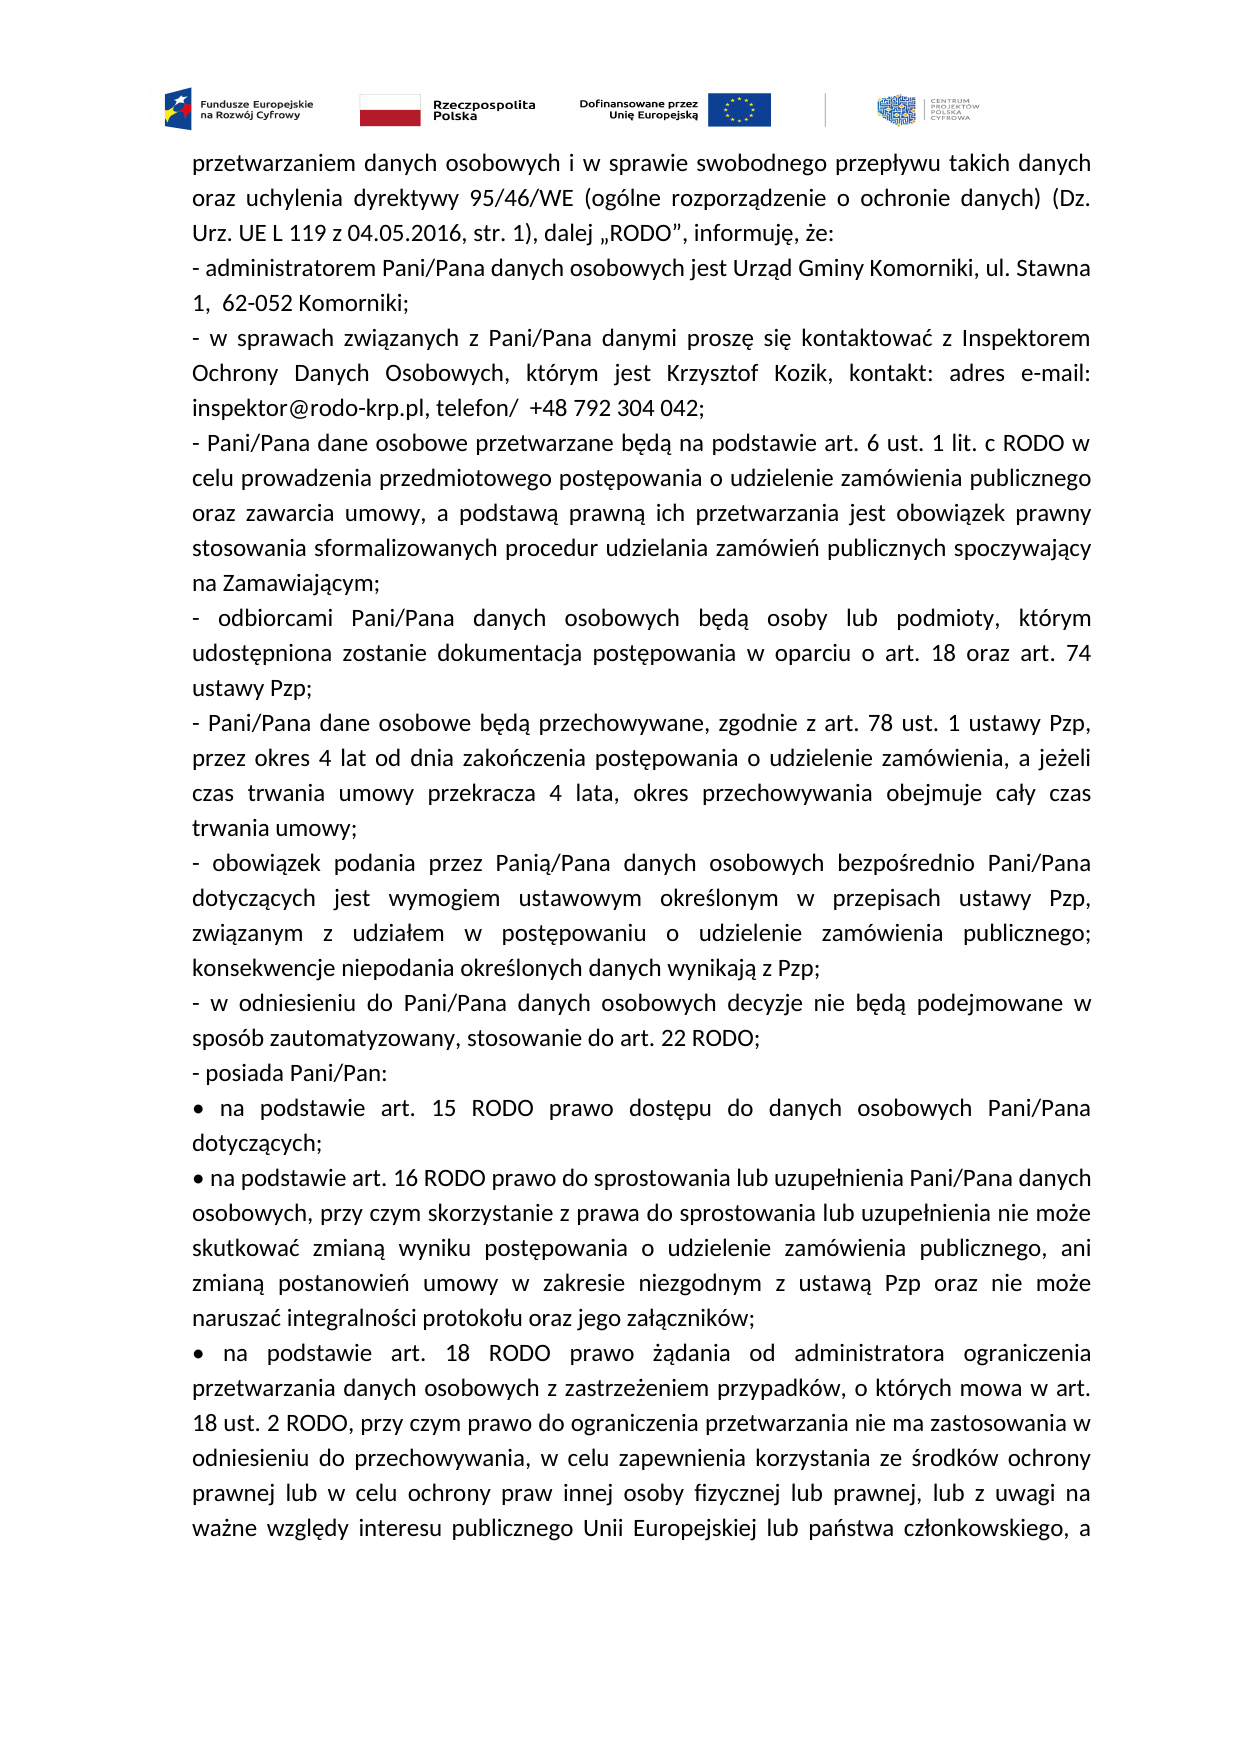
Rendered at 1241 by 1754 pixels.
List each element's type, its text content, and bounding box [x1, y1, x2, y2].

picture [147, 73, 1006, 144]
text - w odniesieniu do Pani/Pana danych osobowych decyzje nie będą podejmowane w sposób zautomatyzowany, stosowanie do art. 22 RODO; [192, 988, 1093, 1053]
text - Pani/Pana dane osobowe przetwarzane będą na podstawie art. 6 ust. 1 lit. c RODO w celu prowadzenia przedmiotowego postępowania o udzielenie zamówienia publicznego oraz zawarcia umowy, a podstawą prawną ich przetwarzania jest obowiązek prawny stosowania sformalizowanych procedur udzielania zamówień publicznych spoczywający na Zamawiającym; [192, 428, 1093, 598]
text • na podstawie art. 16 RODO prawo do sprostowania lub uzupełnienia Pani/Pana danych osobowych, przy czym skorzystanie z prawa do sprostowania lub uzupełnienia nie może skutkować zmianą wyniku postępowania o udzielenie zamówienia publicznego, ani zmianą postanowień umowy w zakresie niezgodnym z ustawą Pzp oraz nie może naruszać integralności protokołu oraz jego załączników; [192, 1163, 1093, 1333]
text - posiada Pani/Pan: [192, 1058, 1093, 1088]
text - odbiorcami Pani/Pana danych osobowych będą osoby lub podmioty, którym udostępniona zostanie dokumentacja postępowania w oparciu o art. 18 oraz art. 74 ustawy Pzp; [192, 603, 1093, 703]
text • na podstawie art. 15 RODO prawo dostępu do danych osobowych Pani/Pana dotyczących; [192, 1093, 1093, 1158]
text - Pani/Pana dane osobowe będą przechowywane, zgodnie z art. 78 ust. 1 ustawy Pzp, przez okres 4 lat od dnia zakończenia postępowania o udzielenie zamówienia, a jeżeli czas trwania umowy przekracza 4 lata, okres przechowywania obejmuje cały czas trwania umowy; [192, 708, 1093, 843]
text - obowiązek podania przez Panią/Pana danych osobowych bezpośrednio Pani/Pana dotyczących jest wymogiem ustawowym określonym w przepisach ustawy Pzp, związanym z udziałem w postępowaniu o udzielenie zamówienia publicznego; konsekwencje niepodania określonych danych wynikają z Pzp; [192, 848, 1093, 983]
text - administratorem Pani/Pana danych osobowych jest Urząd Gminy Komorniki, ul. Stawna 1, 62-052 Komorniki; [192, 253, 1093, 318]
text - w sprawach związanych z Pani/Pana danymi proszę się kontaktować z Inspektorem Ochrony Danych Osobowych, którym jest Krzysztof Kozik, kontakt: adres e-mail: inspektor@rodo-krp.pl, telefon/ +48 792 304 042; [192, 323, 1093, 423]
